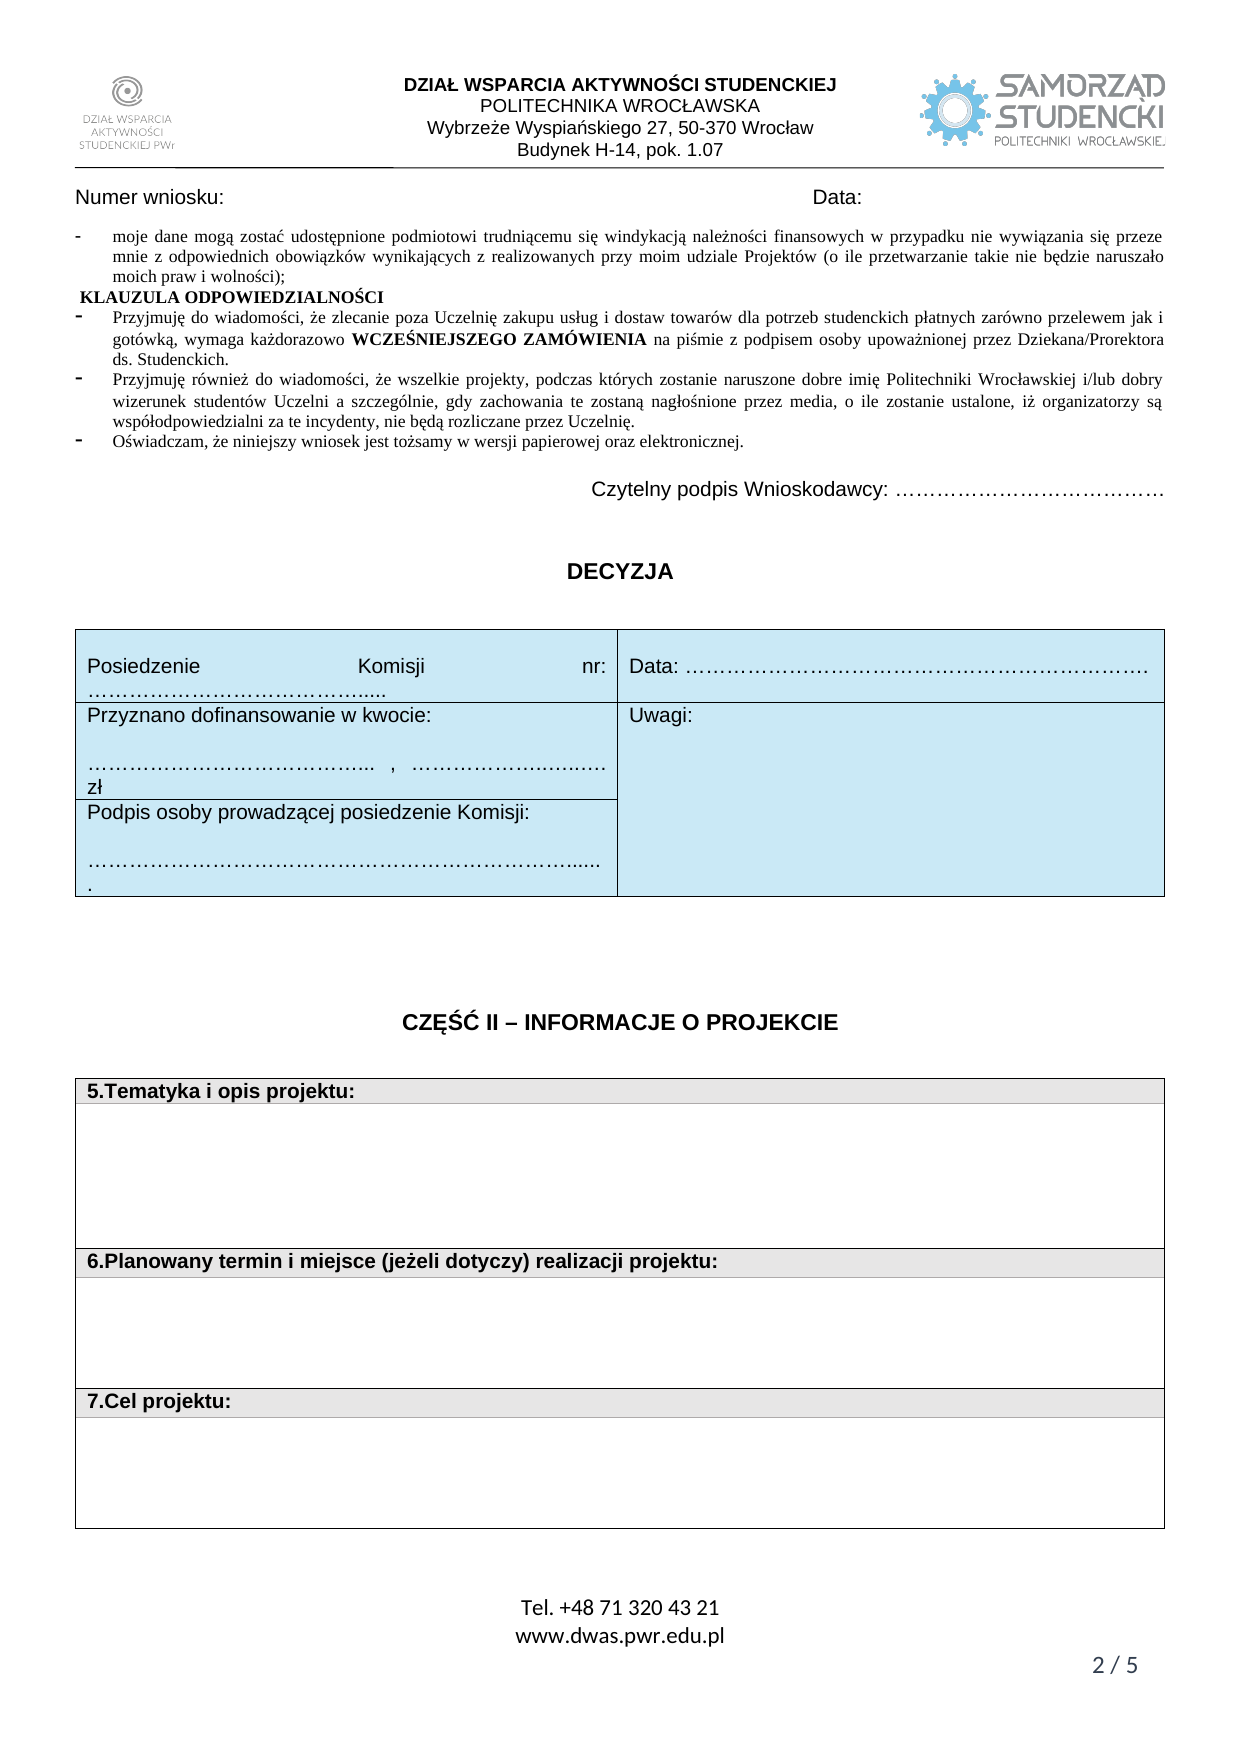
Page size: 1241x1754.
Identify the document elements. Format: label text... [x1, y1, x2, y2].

table_cell [76, 1418, 1164, 1528]
text DECYZJA [75, 558, 1165, 612]
list moje dane mogą zostać udostępnione podmiotowi trudniącemu się windykacją należności finansowych w przypadku nie wywiązania się przeze mnie z odpowiednich obowiązków wynikających z realizowanych przy moim udziale Projektów (o ile przetwarzanie takie nie będzie naruszało moich praw i wolności); [75, 226, 1165, 287]
list Przyjmuję do wiadomości, że zlecanie poza Uczelnię zakupu usług i dostaw towarów dla potrzeb studenckich płatnych zarówno przelewem jak i gotówką, wymaga każdorazowo WCZEŚNIEJSZEGO ZAMÓWIENIA na piśmie z podpisem osoby upoważnionej przez Dziekana/Prorektora ds. Studenckich. [75, 307, 1165, 369]
list Przyjmuję również do wiadomości, że wszelkie projekty, podczas których zostanie naruszone dobre imię Politechniki Wrocławskiej i/lub dobry wizerunek studentów Uczelni a szczególnie, gdy zachowania te zostaną nagłośnione przez media, o ile zostanie ustalone, iż organizatorzy są współodpowiedzialni za te incydenty, nie będą rozliczane przez Uczelnię. [75, 369, 1165, 431]
table_cell [76, 1278, 1164, 1388]
text KLAUZULA ODPOWIEDZIALNOŚCI [75, 287, 1165, 307]
table_cell 7.Cel projektu: [76, 1389, 1164, 1417]
table_cell [76, 1104, 1164, 1248]
picture [919, 74, 1166, 146]
table_cell Podpis osoby prowadzącej posiedzenie Komisji: ……………………………………………………………....... [76, 800, 617, 896]
table_cell 6.Planowany termin i miejsce (jeżeli dotyczy) realizacji projektu: [76, 1249, 1164, 1277]
table_cell Przyznano dofinansowanie w kwocie: …………………………………... , ………………..…..…. zł [76, 703, 617, 799]
picture [75, 76, 179, 167]
list Oświadczam, że niniejszy wniosek jest tożsamy w wersji papierowej oraz elektronicznej. [75, 431, 1165, 453]
table_header Data: …………………………………………………………. [618, 630, 1164, 702]
text Czytelny podpis Wnioskodawcy: ………………………………… [75, 477, 1165, 501]
table_header 5.Tematyka i opis projektu: [76, 1079, 1164, 1103]
table_header Posiedzenie Komisji nr: …………………………………..... [76, 630, 617, 702]
table_cell Uwagi: [618, 703, 1164, 896]
text CZĘŚĆ II – INFORMACJE O PROJEKCIE [75, 1009, 1165, 1035]
